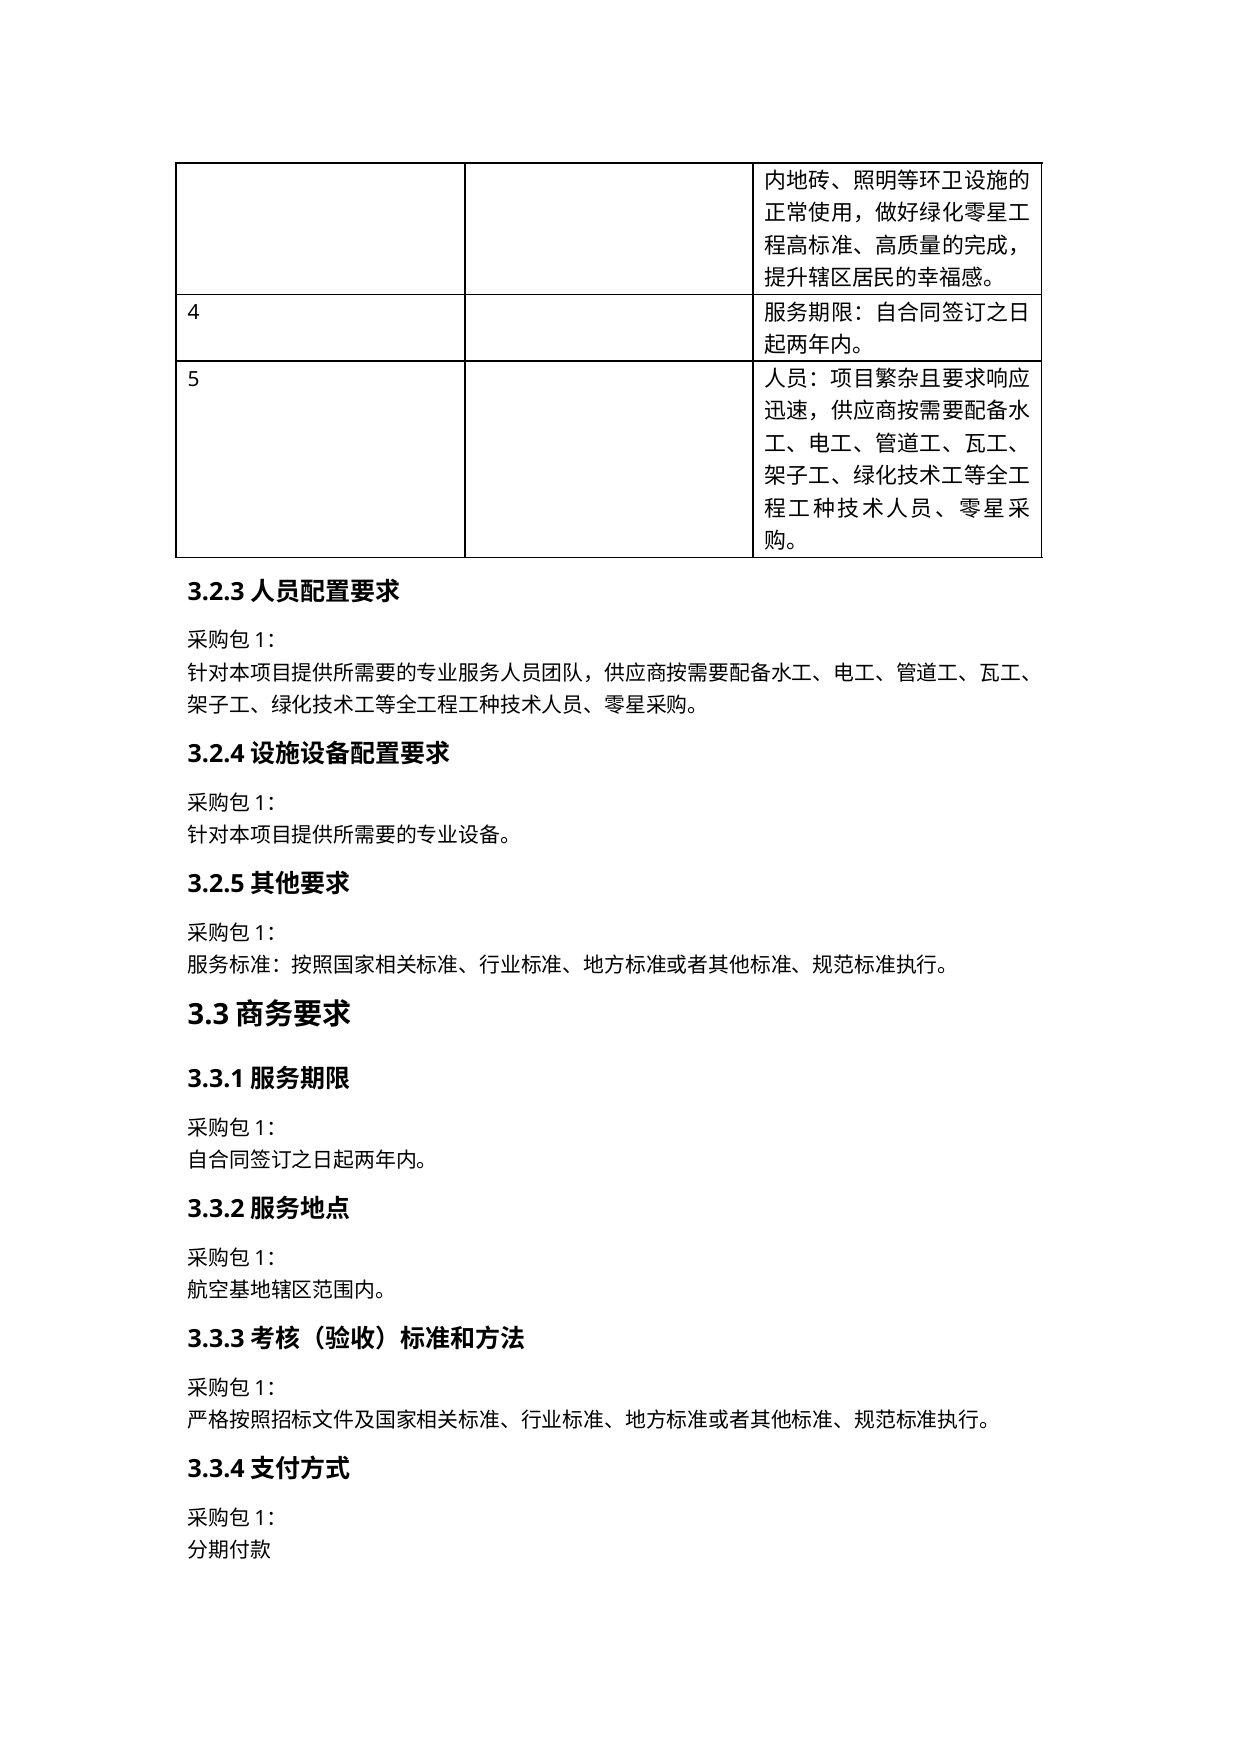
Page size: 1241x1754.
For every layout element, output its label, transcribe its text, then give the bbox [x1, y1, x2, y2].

table_cell 4 [177, 295, 464, 360]
text 3.2.5其他要求 [187, 851, 1053, 916]
table_cell 人员：项目繁杂且要求响应迅速，供应商按需要配备水工、电工、管道工、瓦工、架子工、绿化技术工等全工程工种技术人员、零星采购。 [754, 362, 1041, 557]
text 采购包1： [187, 916, 1053, 948]
text 自合同签订之日起两年内。 [187, 1143, 1053, 1176]
text 采购包1： [187, 786, 1053, 818]
text 针对本项目提供所需要的专业设备。 [187, 818, 1053, 851]
text 3.3.1服务期限 [187, 1046, 1053, 1111]
text 采购包1： [187, 1111, 1053, 1143]
text 3.3.2服务地点 [187, 1176, 1053, 1241]
table_cell 3 [177, 164, 464, 293]
text 航空基地辖区范围内。 [187, 1273, 1053, 1306]
text 采购包1： [187, 1371, 1053, 1403]
text 服务标准：按照国家相关标准、行业标准、地方标准或者其他标准、规范标准执行。 [187, 948, 1053, 981]
table_cell [466, 295, 752, 360]
text 3.2.3人员配置要求 [187, 558, 1053, 623]
text 3.3.3考核（验收）标准和方法 [187, 1306, 1053, 1371]
text 分期付款 [187, 1533, 1053, 1566]
text 3.3商务要求 [187, 981, 1053, 1046]
text 3.3.4支付方式 [187, 1436, 1053, 1501]
text 采购包1： [187, 623, 1053, 656]
text 3.2.4设施设备配置要求 [187, 721, 1053, 786]
text 针对本项目提供所需要的专业服务人员团队，供应商按需要配备水工、电工、管道工、瓦工、架子工、绿化技术工等全工程工种技术人员、零星采购。 [187, 656, 1053, 721]
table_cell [754, 164, 1041, 293]
text 采购包1： [187, 1241, 1053, 1273]
text 采购包1： [187, 1501, 1053, 1533]
text 严格按照招标文件及国家相关标准、行业标准、地方标准或者其他标准、规范标准执行。 [187, 1403, 1053, 1436]
table_cell [466, 362, 752, 557]
table_cell 服务期限：自合同签订之日起两年内。 [754, 295, 1041, 360]
table_cell 5 [177, 362, 464, 557]
table_cell [466, 164, 752, 293]
